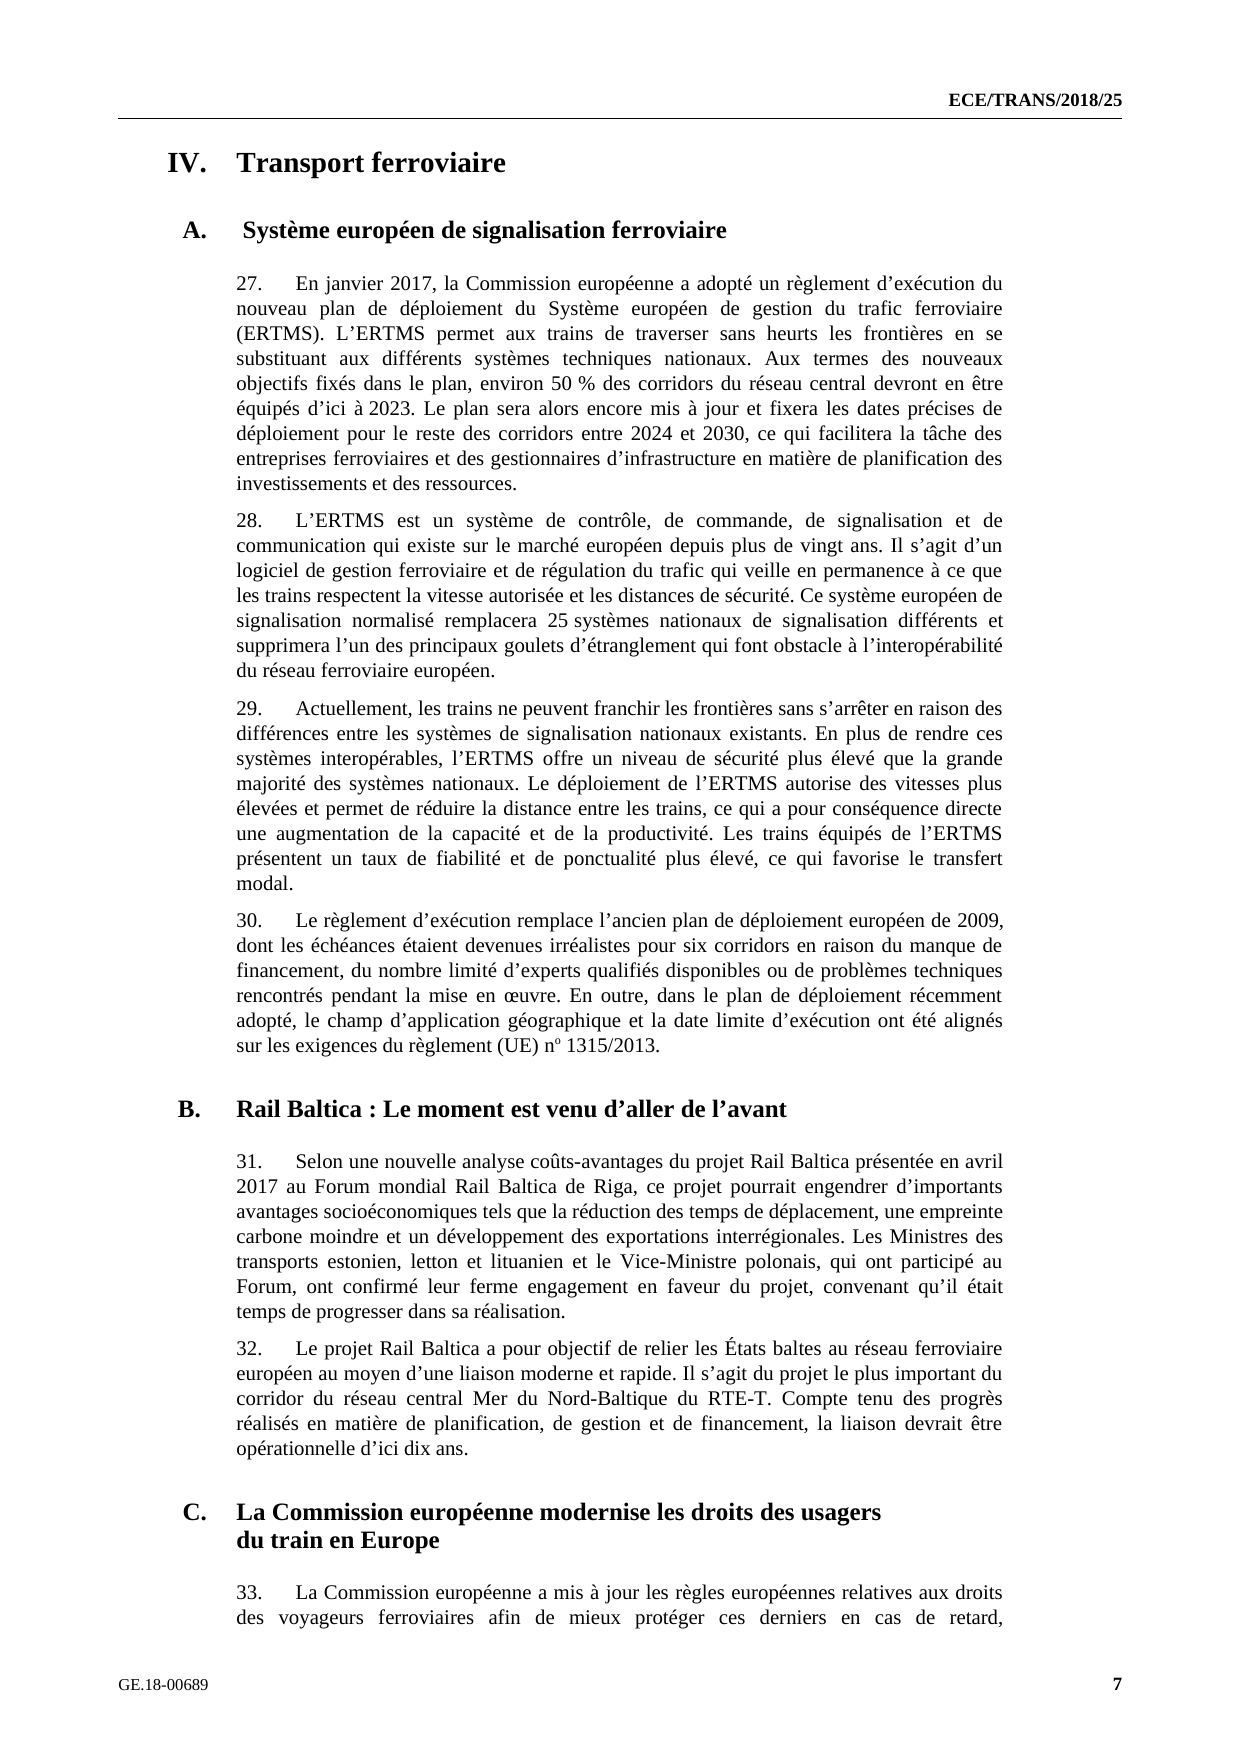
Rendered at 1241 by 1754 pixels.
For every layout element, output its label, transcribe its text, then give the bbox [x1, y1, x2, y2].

text 32. Le projet Rail Baltica a pour objectif de relier les États baltes au réseau ferroviaire européen au moyen d’une liaison moderne et rapide. Il s’agit du projet le plus important du corridor du réseau central Mer du Nord-Baltique du RTE-T. Compte tenu des progrès réalisés en matière de planification, de gestion et de financement, la liaison devrait être opérationnelle d’ici dix ans. [236, 1335, 1004, 1460]
text 27. En janvier 2017, la Commission européenne a adopté un règlement d’exécution du nouveau plan de déploiement du Système européen de gestion du trafic ferroviaire (ERTMS). L’ERTMS permet aux trains de traverser sans heurts les frontières en se substituant aux différents systèmes techniques nationaux. Aux termes des nouveaux objectifs fixés dans le plan, environ 50 % des corridors du réseau central devront en être équipés d’ici à 2023. Le plan sera alors encore mis à jour et fixera les dates précises de déploiement pour le reste des corridors entre 2024 et 2030, ce qui facilitera la tâche des entreprises ferroviaires et des gestionnaires d’infrastructure en matière de planification des investissements et des ressources. [236, 269, 1004, 494]
text 31. Selon une nouvelle analyse coûts-avantages du projet Rail Baltica présentée en avril 2017 au Forum mondial Rail Baltica de Riga, ce projet pourrait engendrer d’importants avantages socioéconomiques tels que la réduction des temps de déplacement, une empreinte carbone moindre et un développement des exportations interrégionales. Les Ministres des transports estonien, letton et lituanien et le Vice-Ministre polonais, qui ont participé au Forum, ont confirmé leur ferme engagement en faveur du projet, convenant qu’il était temps de progresser dans sa réalisation. [236, 1148, 1004, 1323]
text B. Rail Baltica : Le moment est venu d’aller de l’avant [118, 1094, 1004, 1123]
text IV. Transport ferroviaire [118, 148, 1004, 179]
text 28. L’ERTMS est un système de contrôle, de commande, de signalisation et de communication qui existe sur le marché européen depuis plus de vingt ans. Il s’agit d’un logiciel de gestion ferroviaire et de régulation du trafic qui veille en permanence à ce que les trains respectent la vitesse autorisée et les distances de sécurité. Ce système européen de signalisation normalisé remplacera 25 systèmes nationaux de signalisation différents et supprimera l’un des principaux goulets d’étranglement qui font obstacle à l’interopérabilité du réseau ferroviaire européen. [236, 507, 1004, 682]
text A. Système européen de signalisation ferroviaire [118, 216, 1004, 244]
text 29. Actuellement, les trains ne peuvent franchir les frontières sans s’arrêter en raison des différences entre les systèmes de signalisation nationaux existants. En plus de rendre ces systèmes interopérables, l’ERTMS offre un niveau de sécurité plus élevé que la grande majorité des systèmes nationaux. Le déploiement de l’ERTMS autorise des vitesses plus élevées et permet de réduire la distance entre les trains, ce qui a pour conséquence directe une augmentation de la capacité et de la productivité. Les trains équipés de l’ERTMS présentent un taux de fiabilité et de ponctualité plus élevé, ce qui favorise le transfert modal. [236, 694, 1004, 894]
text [236, 1579, 1004, 1629]
text 30. Le règlement d’exécution remplace l’ancien plan de déploiement européen de 2009, dont les échéances étaient devenues irréalistes pour six corridors en raison du manque de financement, du nombre limité d’experts qualifiés disponibles ou de problèmes techniques rencontrés pendant la mise en œuvre. En outre, dans le plan de déploiement récemment adopté, le champ d’application géographique et la date limite d’exécution ont été alignés sur les exigences du règlement (UE) no 1315/2013. [236, 907, 1004, 1057]
text C. La Commission européenne modernise les droits des usagers du train en Europe [118, 1498, 1004, 1554]
